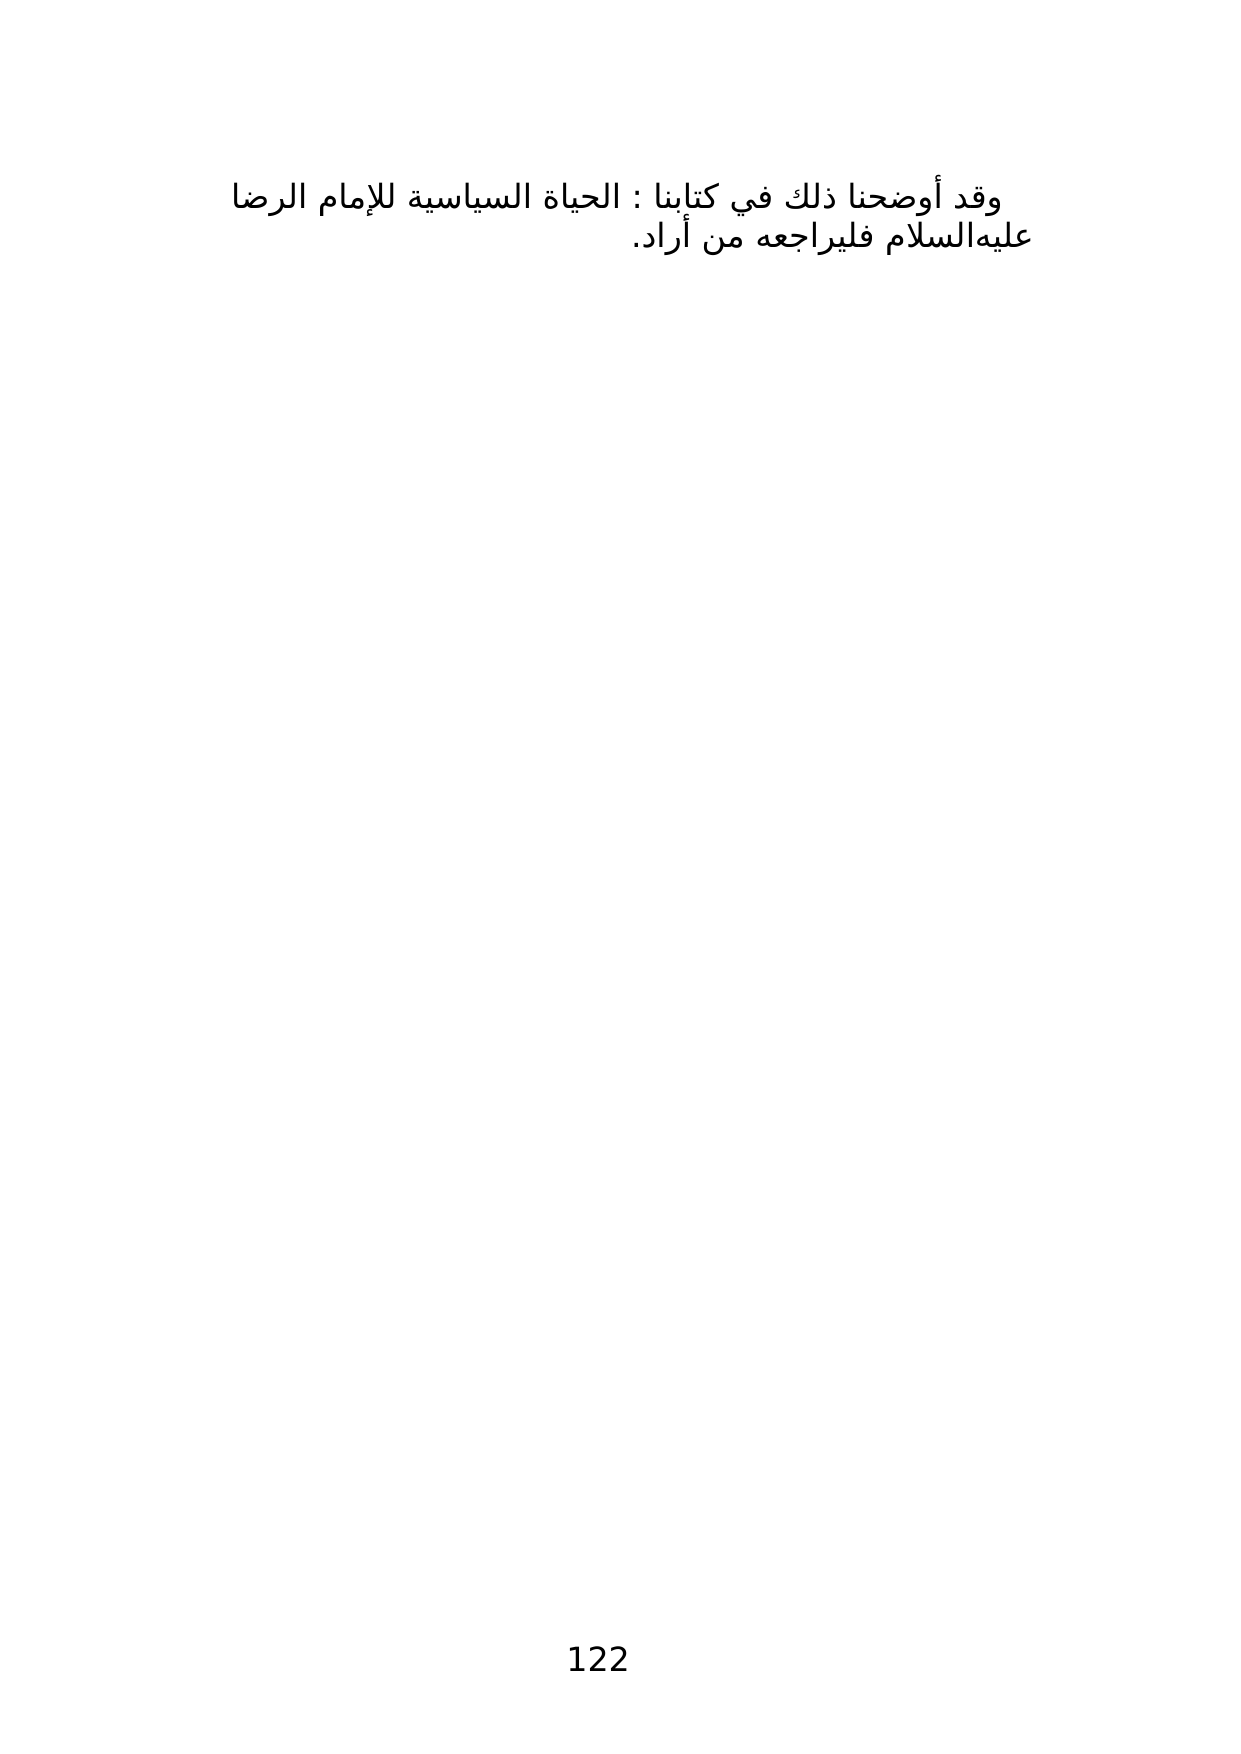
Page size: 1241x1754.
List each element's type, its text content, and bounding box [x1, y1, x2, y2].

text وقد أوضحنا ذلك في كتابنا : الحياة السياسية للإمام الرضا عليه‌السلام فليراجعه من أراد. [222, 177, 1033, 255]
